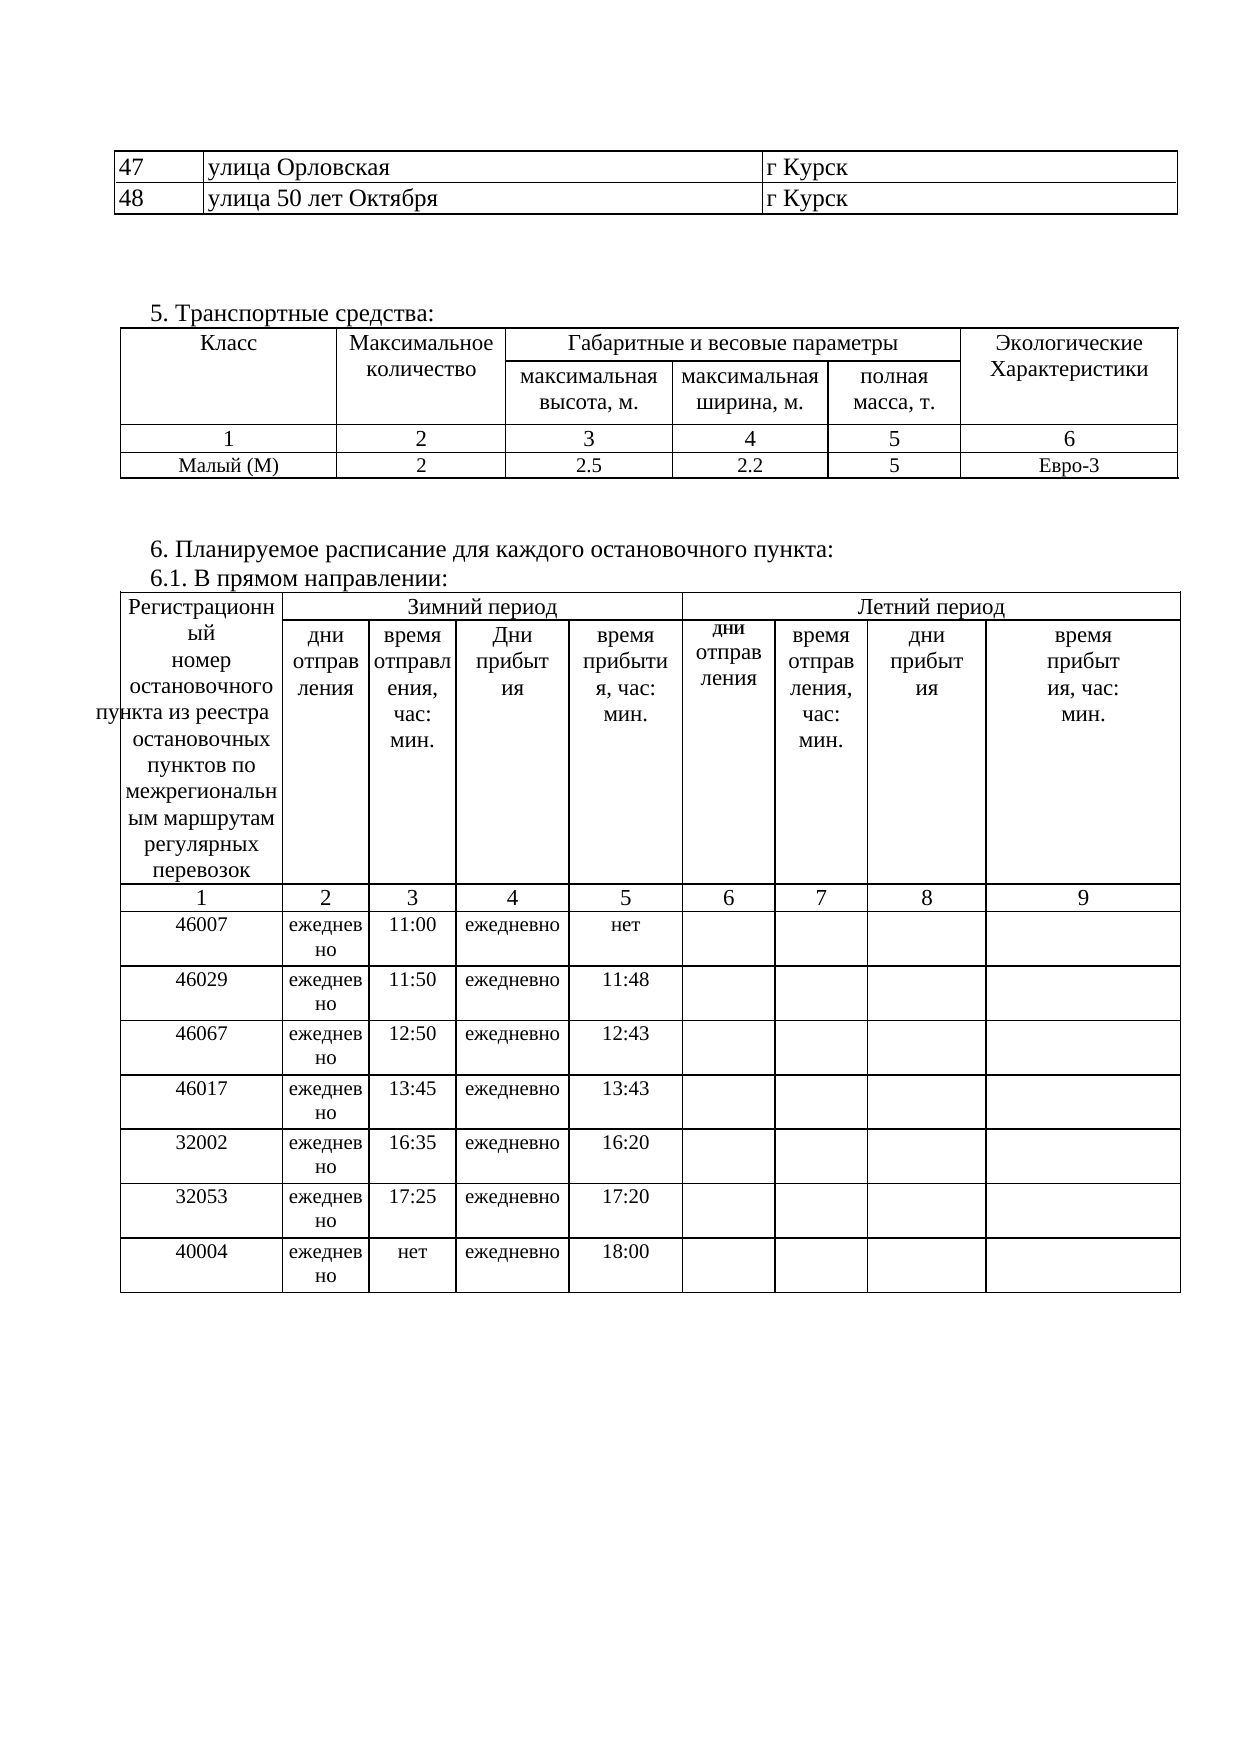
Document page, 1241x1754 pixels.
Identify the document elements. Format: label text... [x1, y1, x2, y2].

table_cell ежедневно [283, 967, 368, 1019]
table_cell [868, 1239, 985, 1291]
table_cell 11:00 [370, 912, 455, 965]
table_cell [683, 1184, 774, 1237]
table_cell [987, 1130, 1180, 1183]
table_cell 9 [987, 885, 1180, 911]
table_header Класс [121, 329, 336, 424]
table_cell [868, 1130, 985, 1183]
table_cell 16:20 [570, 1130, 682, 1183]
table_cell [776, 1130, 867, 1183]
table_cell [868, 1021, 985, 1074]
table_cell улица Орловская [204, 152, 762, 181]
table_cell ежедневно [283, 912, 368, 965]
table_header Зимний период [283, 593, 682, 619]
table_cell [868, 912, 985, 965]
table_cell 12:50 [370, 1021, 455, 1074]
table_cell 46007 [121, 912, 282, 965]
table_cell [987, 967, 1180, 1019]
table_cell 11:50 [370, 967, 455, 1019]
table_cell ежедневно [457, 1021, 568, 1074]
table_cell 18:00 [570, 1239, 682, 1291]
table_cell ДНИ отправ ления [683, 621, 774, 883]
table_cell 5 [570, 885, 682, 911]
table_cell 46029 [121, 967, 282, 1019]
table_cell 17:25 [370, 1184, 455, 1237]
table_cell 1 [121, 425, 336, 452]
table_cell максимальная высота, м. [506, 362, 672, 424]
table_header Летний период [683, 593, 1180, 619]
table_cell ежедневно [283, 1239, 368, 1291]
table_cell ежедневно [283, 1130, 368, 1183]
table_header Габаритные и весовые параметры [506, 329, 960, 360]
table_cell 2 [337, 453, 505, 477]
table_cell 11:48 [570, 967, 682, 1019]
table_cell Евро-3 [961, 453, 1177, 477]
table_cell [683, 1130, 774, 1183]
table_cell 12:43 [570, 1021, 682, 1074]
table_cell [987, 1076, 1180, 1128]
table_cell полная масса, т. [829, 362, 960, 424]
table_cell 32002 [121, 1130, 282, 1183]
table_header Экологические Характеристики [961, 329, 1177, 424]
table_cell 4 [673, 425, 827, 452]
table_cell время отправл ения, час: мин. [370, 621, 455, 883]
table_cell 6 [961, 425, 1177, 452]
table_cell [987, 1184, 1180, 1237]
table_cell г Курск [763, 152, 1177, 181]
table_cell ежедневно [457, 912, 568, 965]
table_cell ежедневно [457, 1239, 568, 1291]
table_header Регистрационный номер остановочного пункта из реестра остановочных пунктов по межрегиональным маршрутам регулярных перевозок [121, 593, 282, 883]
table_cell ежедневно [283, 1021, 368, 1074]
table_cell ежедневно [283, 1076, 368, 1128]
table_cell 40004 [121, 1239, 282, 1291]
table_cell нет [370, 1239, 455, 1291]
table_cell [776, 1021, 867, 1074]
text 6.1. В прямом направлении: [150, 563, 1090, 591]
table_cell 3 [370, 885, 455, 911]
table_cell ежедневно [457, 1076, 568, 1128]
table_cell 46067 [121, 1021, 282, 1074]
table_cell [776, 1076, 867, 1128]
table_header Максимальное количество [337, 329, 505, 424]
table_cell дни прибыт ия [868, 621, 985, 883]
table_cell улица 50 лет Октября [204, 183, 762, 213]
table_cell Дни прибыт ия [457, 621, 568, 883]
table_cell ежедневно [283, 1184, 368, 1237]
table_cell [868, 1076, 985, 1128]
table_cell 46017 [121, 1076, 282, 1128]
table_cell 13:43 [570, 1076, 682, 1128]
table_cell [776, 912, 867, 965]
text 5. Транспортные средства: [150, 298, 1090, 327]
table_cell 17:20 [570, 1184, 682, 1237]
table_cell 8 [868, 885, 985, 911]
table_cell 13:45 [370, 1076, 455, 1128]
table_cell время прибыт ия, час: мин. [987, 621, 1180, 883]
table_cell [776, 1239, 867, 1291]
table_cell 2.5 [506, 453, 672, 477]
table_cell [683, 1021, 774, 1074]
table_cell дни отправ ления [283, 621, 368, 883]
table_cell [776, 967, 867, 1019]
table_cell [683, 1239, 774, 1291]
table_cell 16:35 [370, 1130, 455, 1183]
table_cell 4 [457, 885, 568, 911]
table_cell 5 [829, 453, 960, 477]
table_cell 3 [506, 425, 672, 452]
text 6. Планируемое расписание для каждого остановочного пункта: [150, 534, 1090, 563]
table_cell [868, 1184, 985, 1237]
table_cell время прибыти я, час: мин. [570, 621, 682, 883]
table_cell [987, 1021, 1180, 1074]
table_cell 48 [115, 183, 203, 213]
table_cell максимальная ширина, м. [673, 362, 827, 424]
table_cell [776, 1184, 867, 1237]
table_cell 47 [115, 152, 203, 181]
table_cell [987, 912, 1180, 965]
table_cell Малый (М) [121, 453, 336, 477]
table_cell время отправ ления, час: мин. [776, 621, 867, 883]
table_cell 2.2 [673, 453, 827, 477]
table_cell ежедневно [457, 1184, 568, 1237]
table_cell 5 [829, 425, 960, 452]
table_cell 6 [683, 885, 774, 911]
table_cell [683, 967, 774, 1019]
table_cell 2 [283, 885, 368, 911]
table_cell [683, 912, 774, 965]
table_cell 7 [776, 885, 867, 911]
table_cell 2 [337, 425, 505, 452]
table_cell нет [570, 912, 682, 965]
table_cell ежедневно [457, 967, 568, 1019]
table_cell [868, 967, 985, 1019]
table_cell [683, 1076, 774, 1128]
table_cell 1 [121, 885, 282, 911]
table_cell г Курск [763, 181, 1177, 213]
table_cell ежедневно [457, 1130, 568, 1183]
table_cell [987, 1239, 1180, 1291]
table_cell 32053 [121, 1184, 282, 1237]
